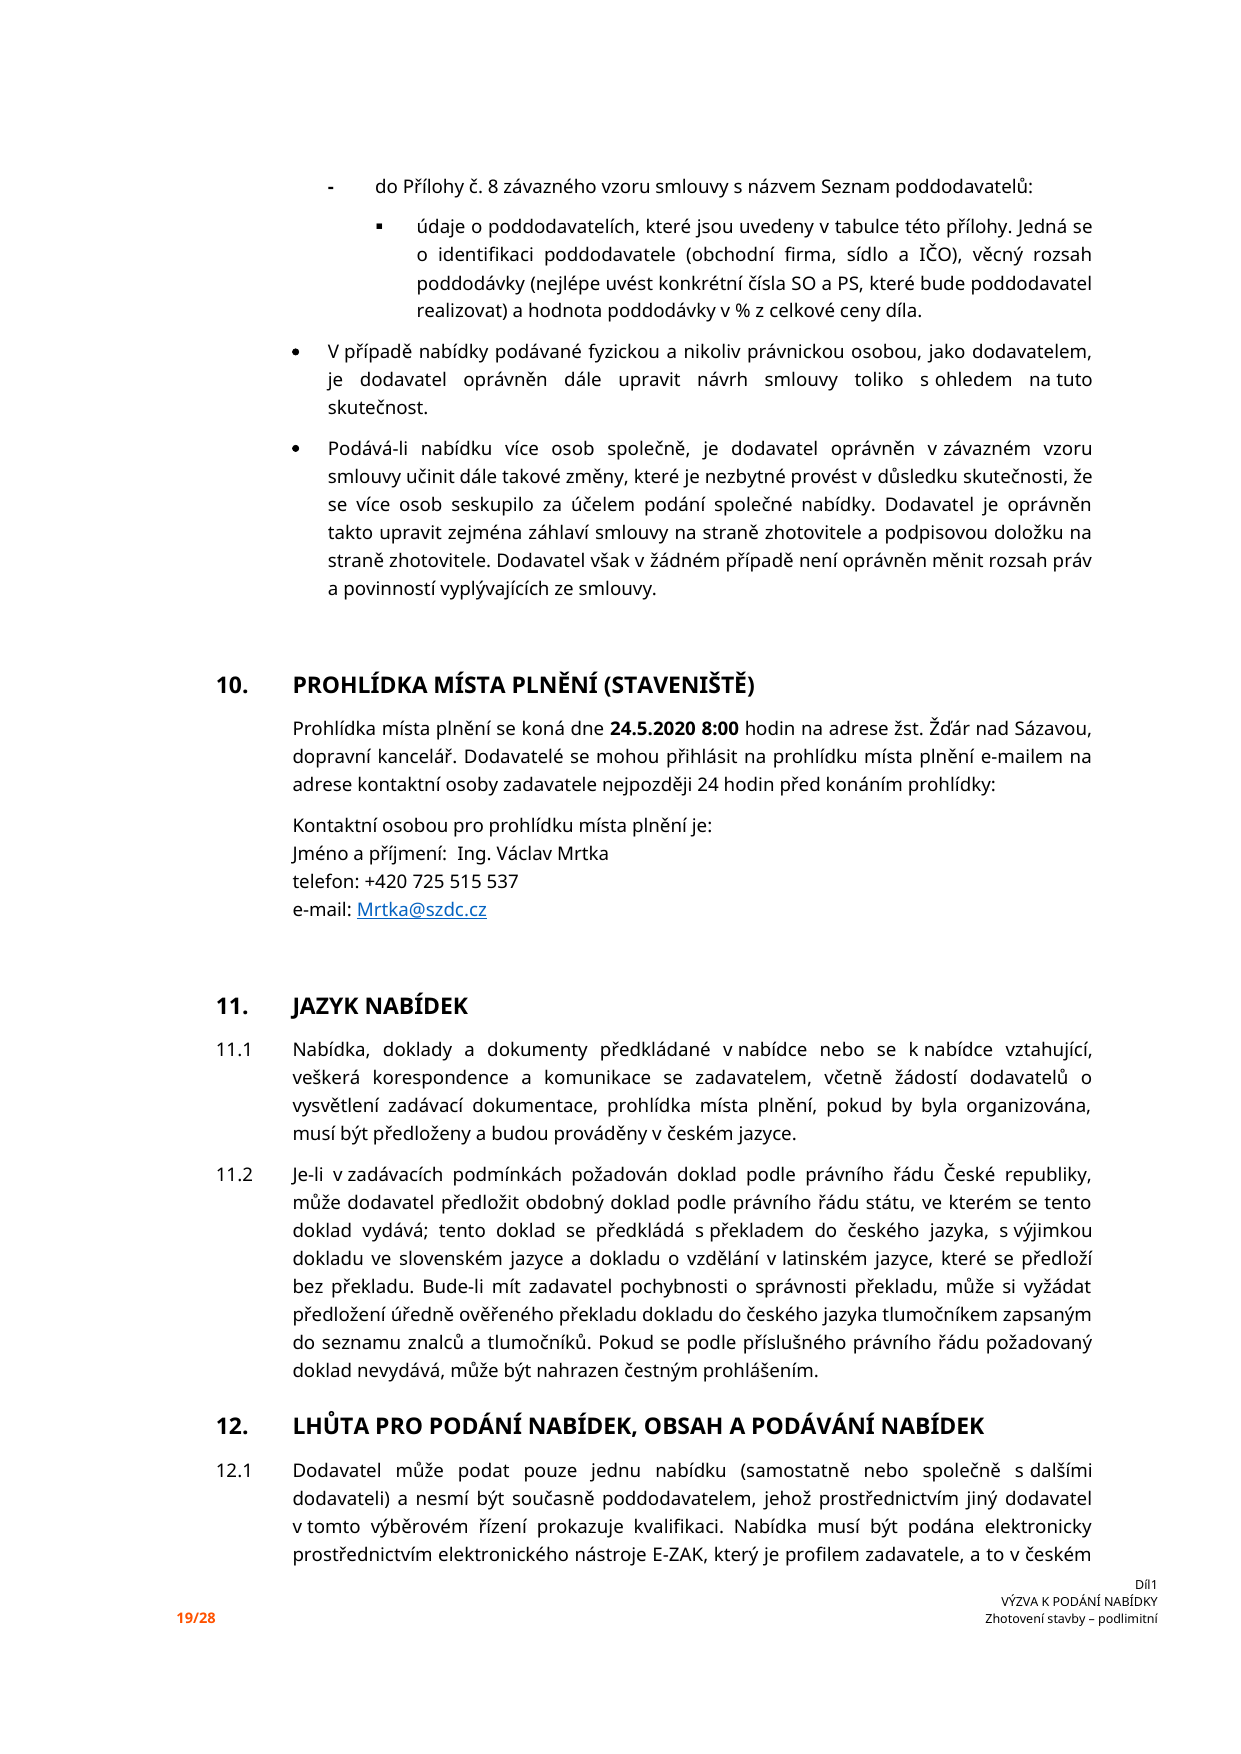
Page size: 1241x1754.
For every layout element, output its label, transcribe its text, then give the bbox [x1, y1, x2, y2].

text Je-li v zadávacích podmínkách požadován doklad podle právního řádu České republiky, může dodavatel předložit obdobný doklad podle právního řádu státu, ve kterém se tento doklad vydává; tento doklad se předkládá s překladem do českého jazyka, s výjimkou dokladu ve slovenském jazyce a dokladu o vzdělání v latinském jazyce, které se předloží bez překladu. Bude-li mít zadavatel pochybnosti o správnosti překladu, může si vyžádat předložení úředně ověřeného překladu dokladu do českého jazyka tlumočníkem zapsaným do seznamu znalců a tlumočníků. Pokud se podle příslušného právního řádu požadovaný doklad nevydává, může být nahrazen čestným prohlášením. [216, 1161, 1093, 1383]
text LHŮTA PRO PODÁNÍ NABÍDEK, OBSAH A PODÁVÁNÍ NABÍDEK [216, 1410, 1093, 1441]
text do Přílohy č. 8 závazného vzoru smlouvy s názvem Seznam poddodavatelů: [328, 173, 1093, 199]
text Kontaktní osobou pro prohlídku místa plnění je: [292, 812, 1093, 837]
text PROHLÍDKA MÍSTA PLNĚNÍ (STAVENIŠTĚ) [216, 668, 1093, 700]
text Prohlídka místa plnění se koná dne 24.5.2020 8:00 hodin na adrese žst. Žďár nad Sázavou, dopravní kancelář. Dodavatelé se mohou přihlásit na prohlídku místa plnění e-mailem na adrese kontaktní osoby zadavatele nejpozději 24 hodin před konáním prohlídky: [292, 715, 1093, 797]
text Podává-li nabídku více osob společně, je dodavatel oprávněn v závazném vzoru smlouvy učinit dále takové změny, které je nezbytné provést v důsledku skutečnosti, že se více osob seskupilo za účelem podání společné nabídky. Dodavatel je oprávněn takto upravit zejména záhlaví smlouvy na straně zhotovitele a podpisovou doložku na straně zhotovitele. Dodavatel však v žádném případě není oprávněn měnit rozsah práv a povinností vyplývajících ze smlouvy. [292, 435, 1093, 601]
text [216, 1457, 1093, 1567]
text e-mail: Mrtka@szdc.cz [292, 896, 1093, 922]
text Jméno a příjmení: Ing. Václav Mrtka [292, 840, 1093, 866]
text JAZYK NABÍDEK [216, 989, 1093, 1021]
text telefon: +420 725 515 537 [292, 868, 1093, 893]
text Nabídka, doklady a dokumenty předkládané v nabídce nebo se k nabídce vztahující, veškerá korespondence a komunikace se zadavatelem, včetně žádostí dodavatelů o vysvětlení zadávací dokumentace, prohlídka místa plnění, pokud by byla organizována, musí být předloženy a budou prováděny v českém jazyce. [216, 1036, 1093, 1146]
text V případě nabídky podávané fyzickou a nikoliv právnickou osobou, jako dodavatelem, je dodavatel oprávněn dále upravit návrh smlouvy toliko s ohledem na tuto skutečnost. [292, 338, 1093, 420]
text údaje o poddodavatelích, které jsou uvedeny v tabulce této přílohy. Jedná se o identifikaci poddodavatele (obchodní firma, sídlo a IČO), věcný rozsah poddodávky (nejlépe uvést konkrétní čísla SO a PS, které bude poddodavatel realizovat) a hodnota poddodávky v % z celkové ceny díla. [375, 214, 1093, 323]
